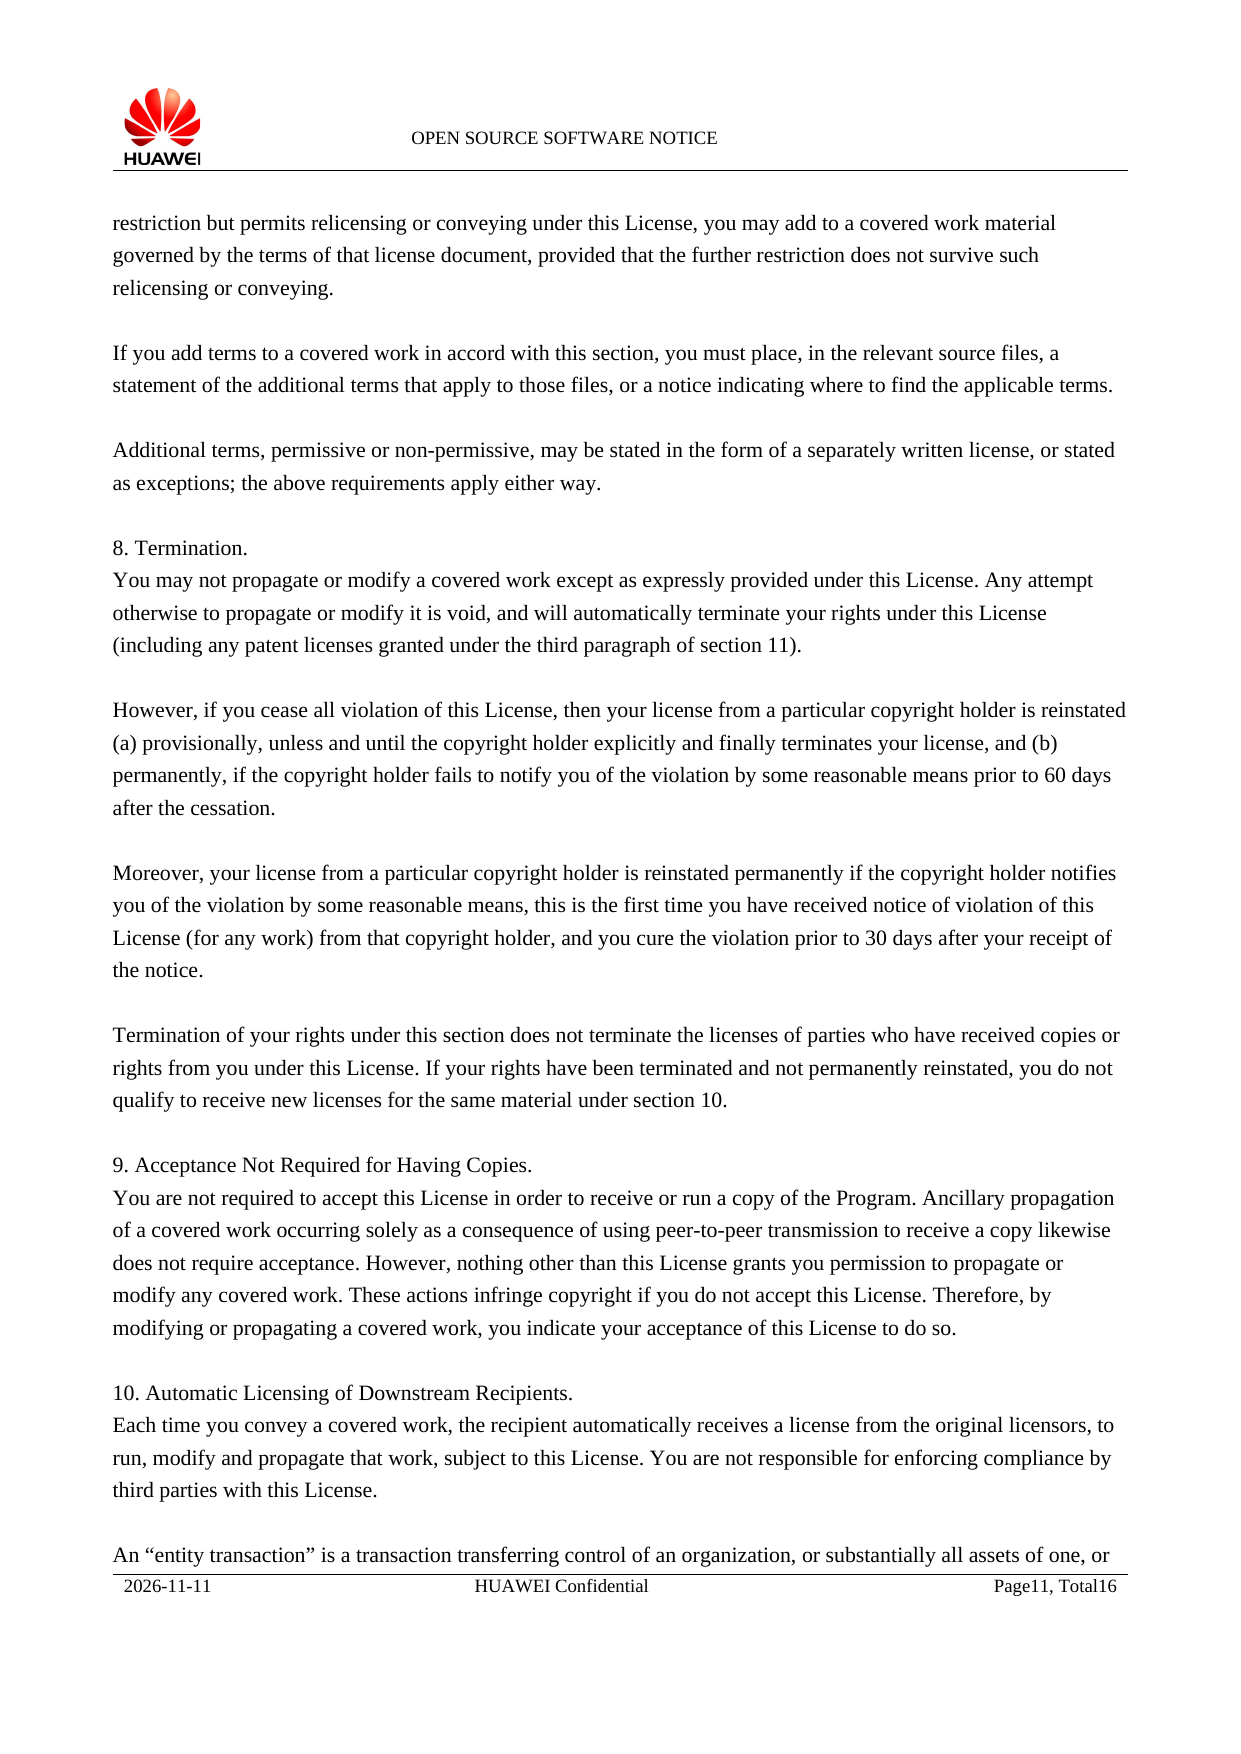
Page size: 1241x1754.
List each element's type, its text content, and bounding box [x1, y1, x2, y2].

picture [124, 88, 201, 165]
